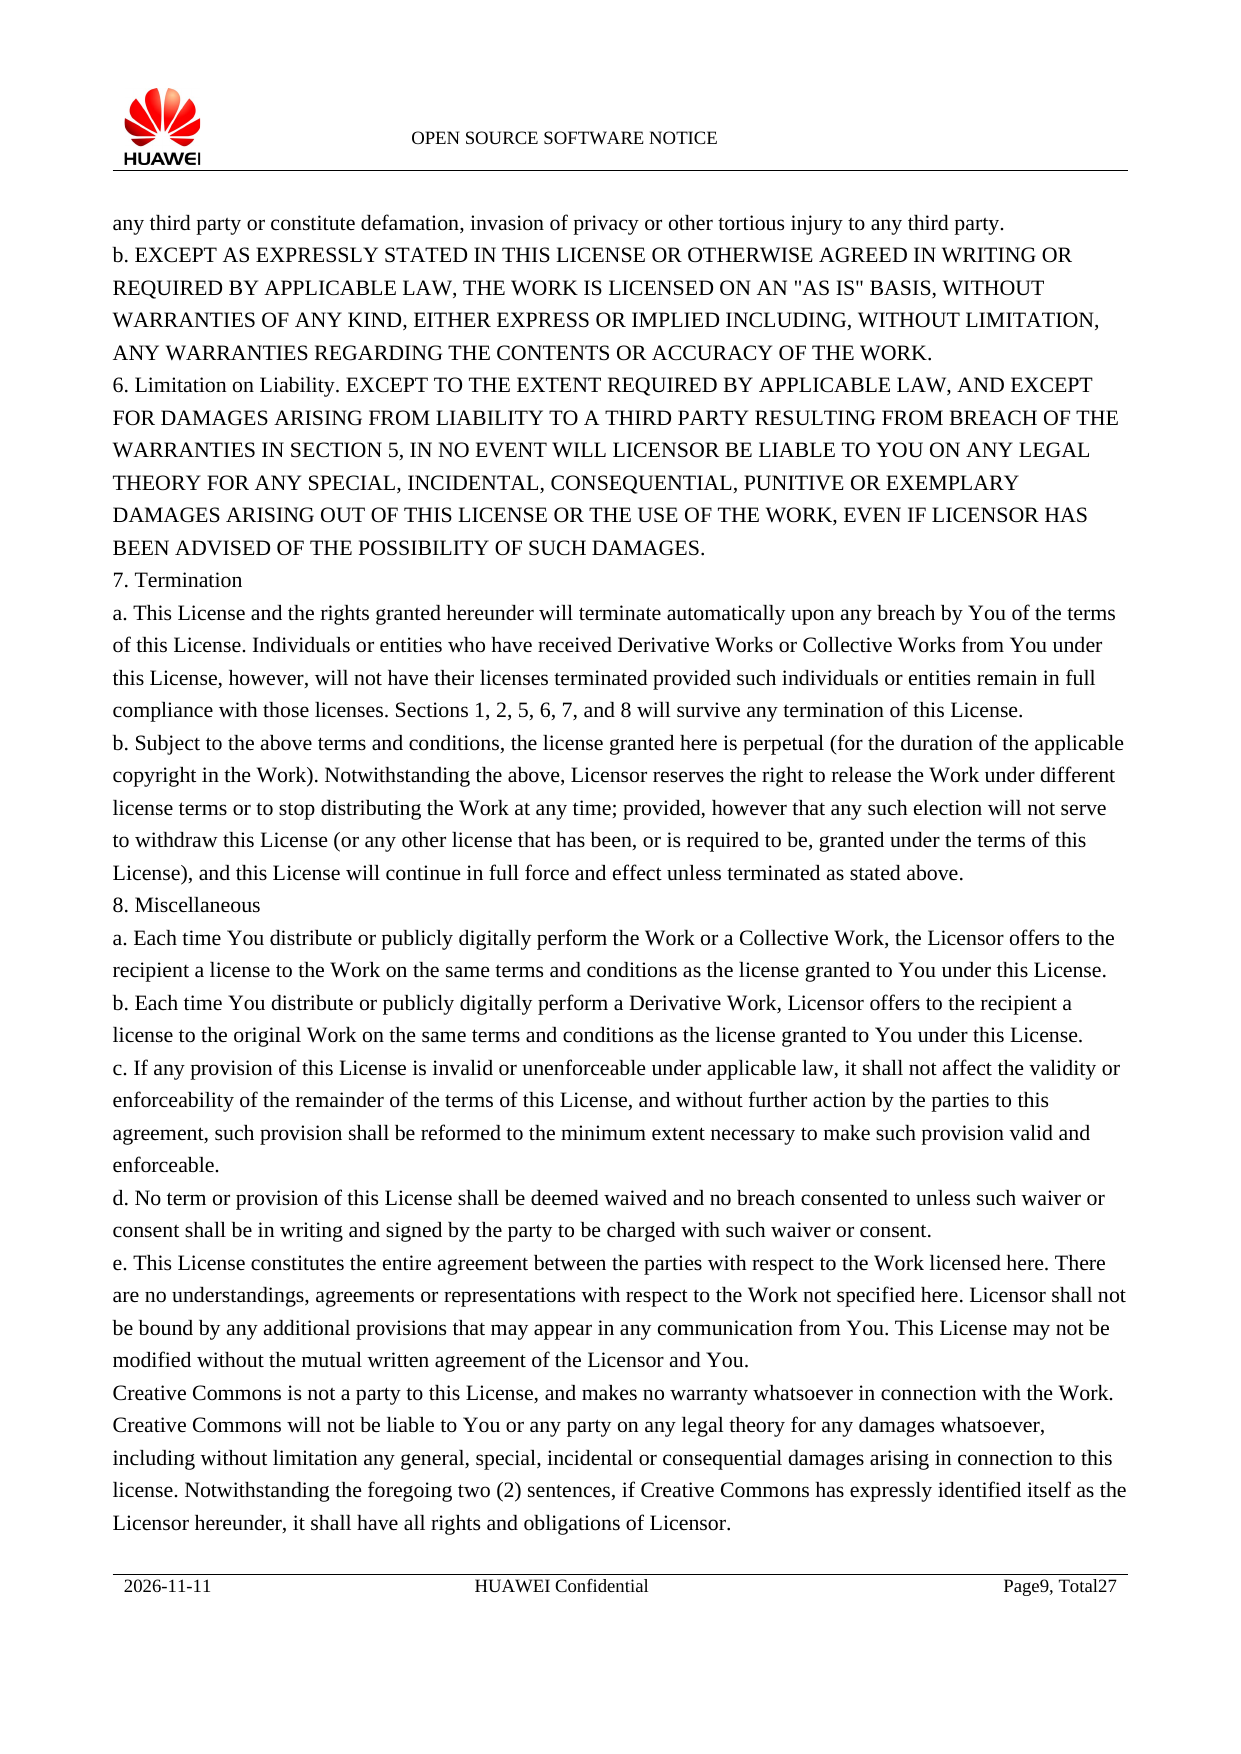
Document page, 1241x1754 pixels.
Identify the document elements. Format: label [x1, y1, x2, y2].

picture [124, 88, 201, 165]
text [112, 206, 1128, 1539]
